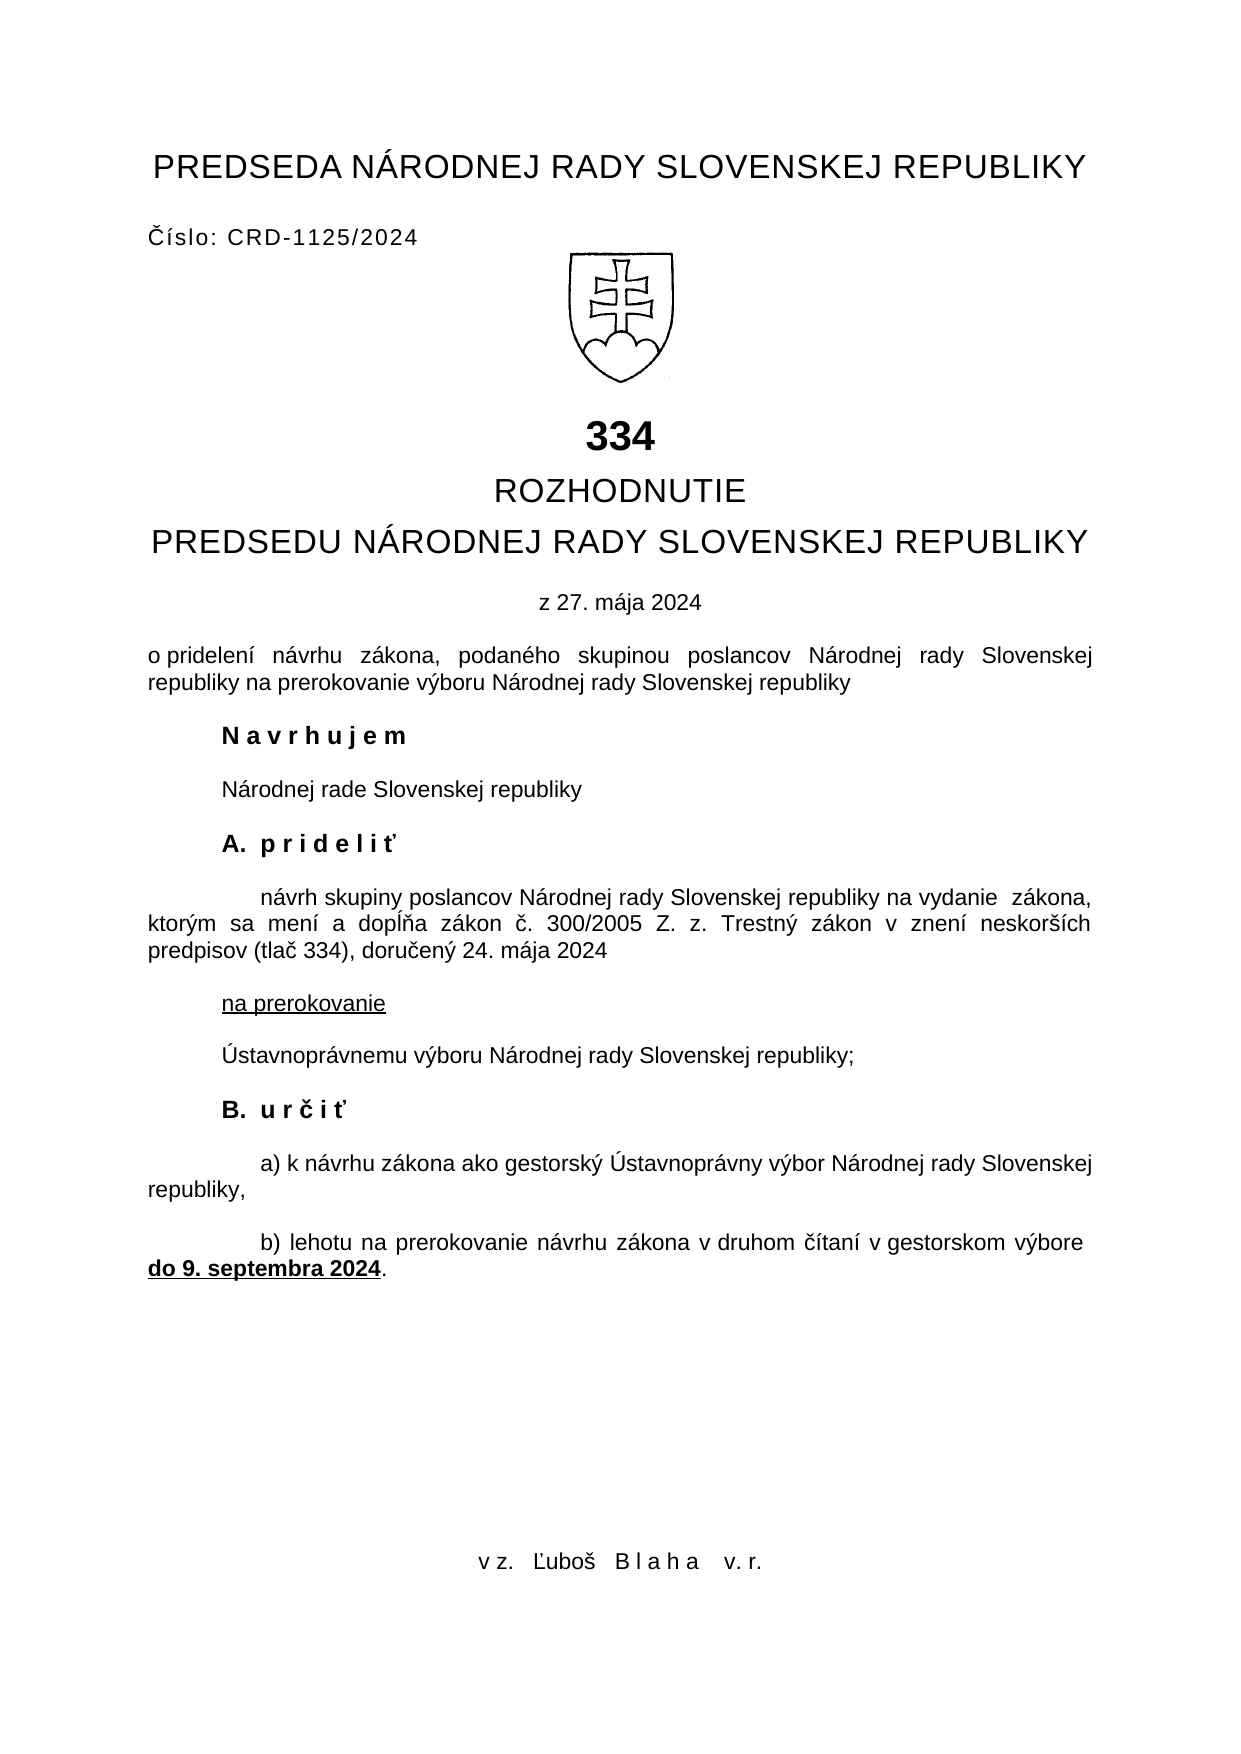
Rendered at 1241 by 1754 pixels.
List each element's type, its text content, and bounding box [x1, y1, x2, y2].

picture [563, 250, 677, 386]
text z 27. mája 2024 [148, 589, 1093, 616]
text A. p r i d e l i ť [148, 829, 1093, 858]
text 334 [148, 411, 1093, 459]
subtitle PREDSEDA NÁRODNEJ RADY SLOVENSKEJ REPUBLIKY [148, 148, 1093, 186]
text B. u r č i ť [148, 1095, 1093, 1124]
text o pridelení návrhu zákona, podaného skupinou poslancov Národnej rady Slovenskej republiky na prerokovanie výboru Národnej rady Slovenskej republiky [148, 642, 1093, 695]
text v z. Ľuboš B l a h a v. r. [148, 1548, 1093, 1574]
text Číslo: CRD-1125/2024 [148, 223, 1093, 250]
subtitle PREDSEDU NÁRODNEJ RADY SLOVENSKEJ REPUBLIKY [148, 522, 1093, 561]
text Ústavnoprávnemu výboru Národnej rady Slovenskej republiky; [207, 1042, 1093, 1068]
text na prerokovanie [207, 989, 1093, 1016]
text N a v r h u j e m [148, 721, 1093, 750]
text b) lehotu na prerokovanie návrhu zákona v druhom čítaní v gestorskom výbore do 9. septembra 2024. [148, 1229, 1093, 1282]
text a) k návrhu zákona ako gestorský Ústavnoprávny výbor Národnej rady Slovenskej republiky, [148, 1150, 1093, 1203]
text návrh skupiny poslancov Národnej rady Slovenskej republiky na vydanie zákona, ktorým sa mení a dopĺňa zákon č. 300/2005 Z. z. Trestný zákon v znení neskorších predpisov (tlač 334), doručený 24. mája 2024 [148, 884, 1093, 963]
text Národnej rade Slovenskej republiky [148, 776, 1093, 803]
subtitle ROZHODNUTIE [148, 471, 1093, 510]
